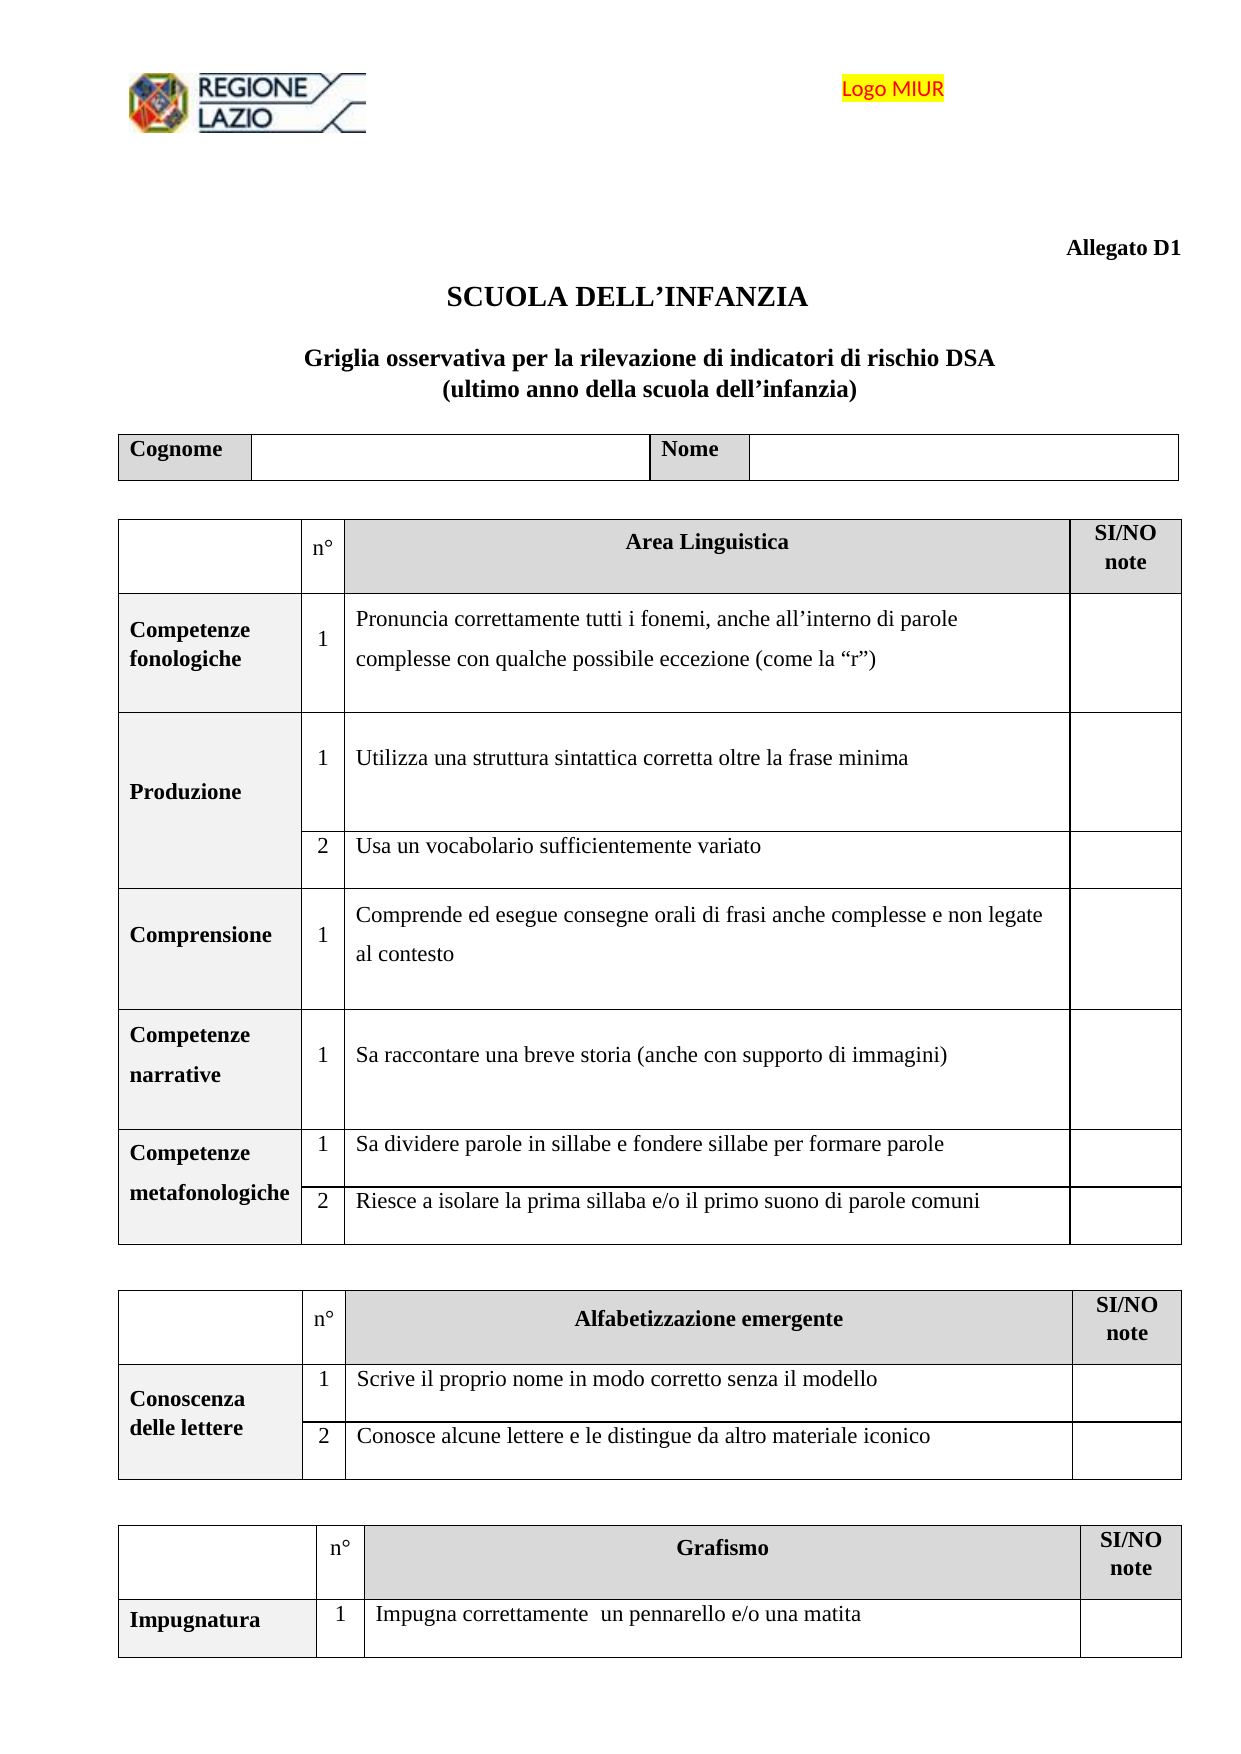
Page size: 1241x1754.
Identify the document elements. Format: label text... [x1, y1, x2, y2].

table_cell [1071, 1010, 1181, 1129]
table_cell 1 [317, 1600, 364, 1657]
table_header Alfabetizzazione emergente [346, 1291, 1072, 1364]
table_header n° [317, 1526, 364, 1599]
table_cell [1073, 1365, 1181, 1421]
table_header Nome [651, 435, 749, 480]
table_header SI/NO note [1081, 1526, 1181, 1599]
table_cell [1071, 832, 1181, 888]
table_cell Utilizza una struttura sintattica corretta oltre la frase minima [345, 713, 1069, 831]
text SCUOLA DELL’INFANZIA [74, 279, 1181, 312]
table_cell Pronuncia correttamente tutti i fonemi, anche all’interno di parole complesse con qualche possibile eccezione (come la “r”) [345, 594, 1069, 712]
table_cell Usa un vocabolario sufficientemente variato [345, 832, 1069, 888]
table_cell [1073, 1423, 1181, 1479]
table_header [119, 520, 301, 593]
table_cell 2 [302, 1188, 344, 1243]
table_header Area Linguistica [345, 520, 1069, 593]
text (ultimo anno della scuola dell’infanzia) [118, 374, 1181, 403]
table_cell Comprensione [119, 889, 301, 1009]
table_cell Comprende ed esegue consegne orali di frasi anche complesse e non legate al contesto [345, 889, 1069, 1009]
table_cell [1071, 1188, 1181, 1243]
table_header [119, 1291, 302, 1364]
table_header n° [302, 520, 344, 593]
table_cell Conosce alcune lettere e le distingue da altro materiale iconico [346, 1423, 1072, 1479]
table_header n° [303, 1291, 345, 1364]
table_cell 1 [302, 1010, 344, 1129]
table_cell Sa dividere parole in sillabe e fondere sillabe per formare parole [345, 1130, 1069, 1186]
picture [129, 73, 366, 133]
table_cell Competenze fonologiche [119, 594, 301, 712]
table_cell [1071, 1130, 1181, 1186]
table_header [252, 435, 649, 480]
table_cell Riesce a isolare la prima sillaba e/o il primo suono di parole comuni [345, 1188, 1069, 1243]
text Griglia osservativa per la rilevazione di indicatori di rischio DSA [118, 343, 1181, 372]
table_cell Impugna correttamente un pennarello e/o una matita [365, 1600, 1080, 1657]
table_cell 1 [302, 889, 344, 1009]
table_cell [1081, 1600, 1181, 1657]
table_cell Competenze metafonologiche [119, 1130, 301, 1243]
text Allegato D1 [118, 234, 1181, 260]
table_cell Scrive il proprio nome in modo corretto senza il modello [346, 1365, 1072, 1421]
table_cell 2 [303, 1423, 345, 1479]
table_cell 1 [303, 1365, 345, 1421]
table_cell 1 [302, 594, 344, 712]
table_header [119, 1526, 316, 1599]
table_cell Competenze narrative [119, 1010, 301, 1129]
table_header Cognome [119, 435, 251, 480]
table_cell Impugnatura [119, 1600, 316, 1657]
table_cell 1 [302, 713, 344, 831]
table_cell Conoscenza delle lettere [119, 1365, 302, 1479]
table_cell [1071, 713, 1181, 831]
table_cell 1 [302, 1130, 344, 1186]
table_cell 2 [302, 832, 344, 888]
table_cell Sa raccontare una breve storia (anche con supporto di immagini) [345, 1010, 1069, 1129]
table_cell [1071, 594, 1181, 712]
table_cell [1071, 889, 1181, 1009]
table_header SI/NO note [1073, 1291, 1181, 1364]
table_header [750, 435, 1178, 480]
table_header Grafismo [365, 1526, 1080, 1599]
table_cell Produzione [119, 713, 301, 888]
table_header SI/NO note [1071, 520, 1181, 593]
